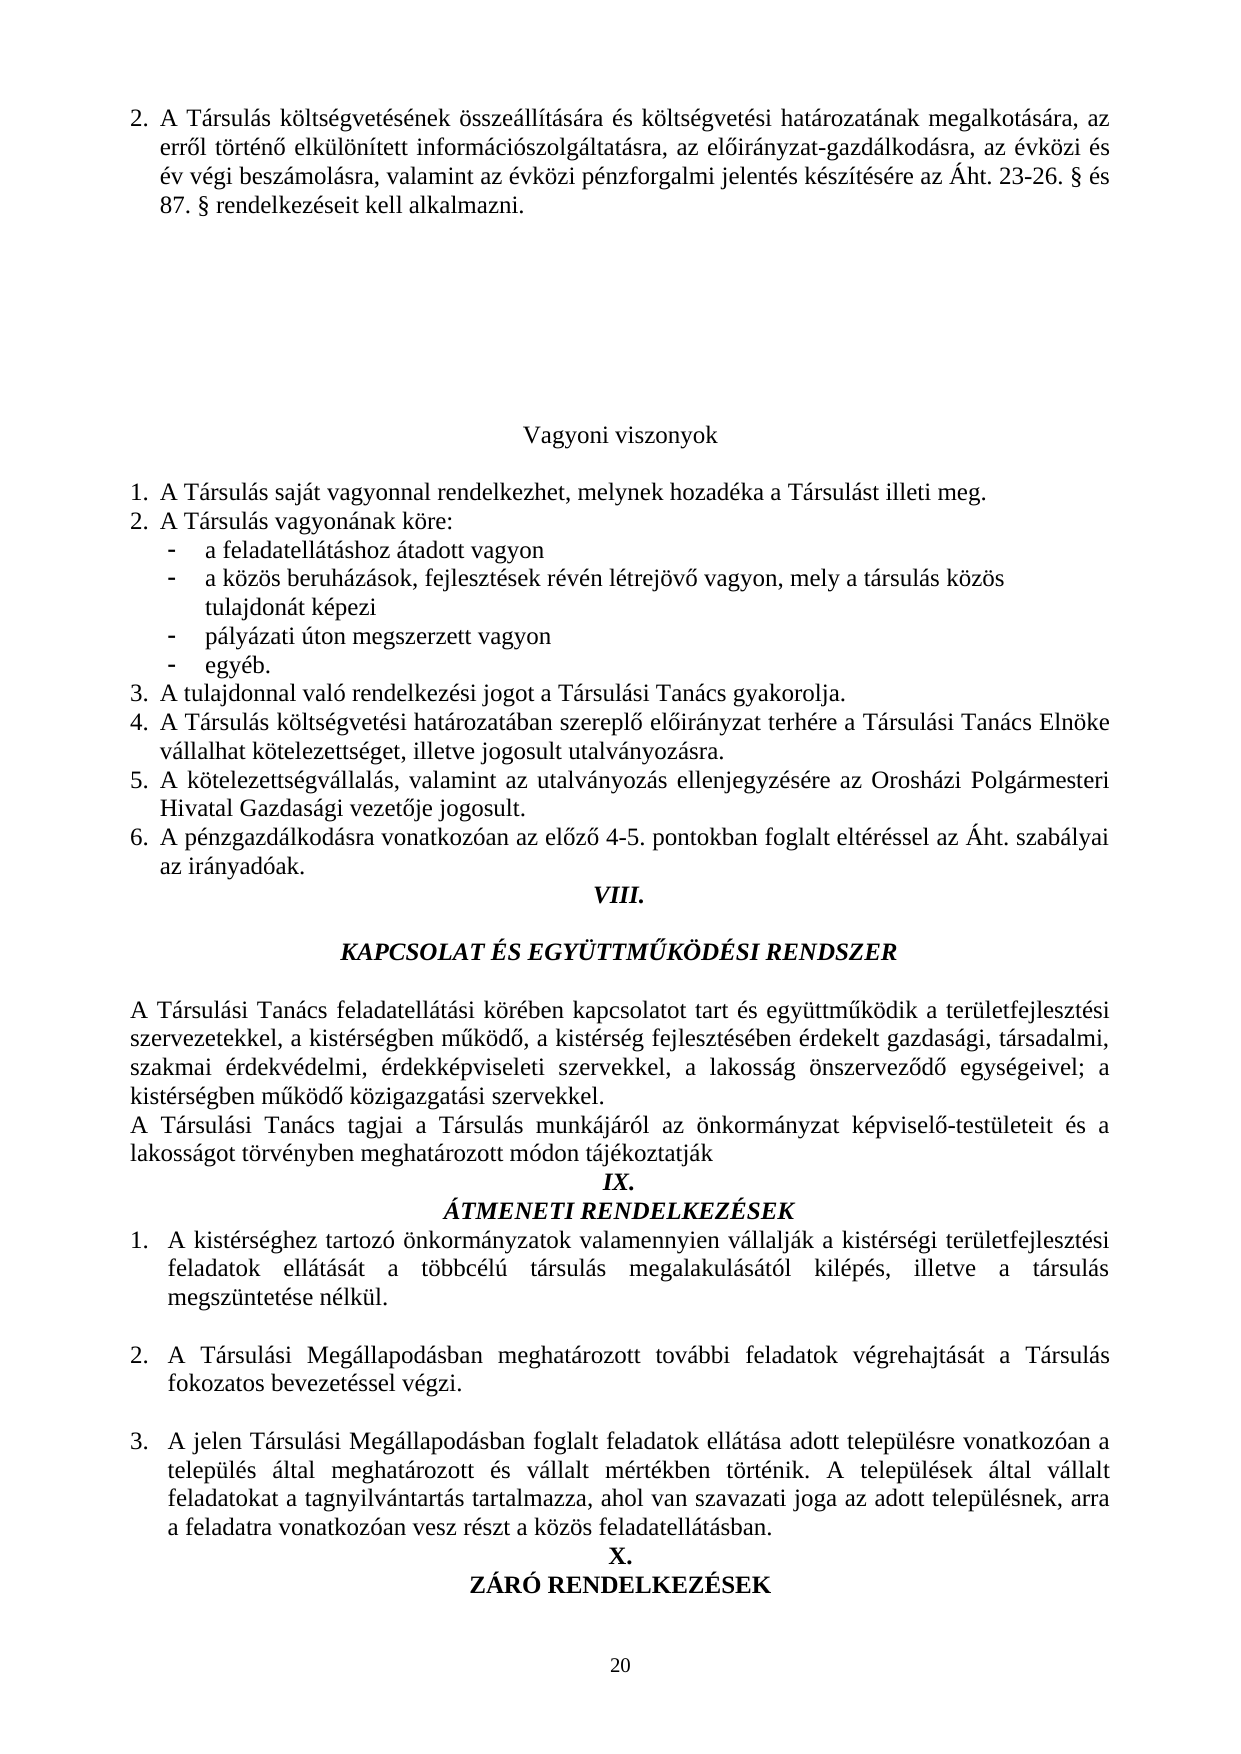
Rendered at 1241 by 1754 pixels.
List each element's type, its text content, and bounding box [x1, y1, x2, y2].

text A Társulási Tanács feladatellátási körében kapcsolatot tart és együttműködik a területfejlesztési szervezetekkel, a kistérségben működő, a kistérség fejlesztésében érdekelt gazdasági, társadalmi, szakmai érdekvédelmi, érdekképviseleti szervekkel, a lakosság önszerveződő egységeivel; a kistérségben működő közigazgatási szervekkel. [130, 995, 1110, 1110]
text KAPCSOLAT ÉS EGYÜTTMŰKÖDÉSI RENDSZER [130, 937, 1110, 966]
text VIII. [130, 880, 1110, 908]
text ZÁRÓ RENDELKEZÉSEK [130, 1570, 1110, 1598]
text 5. A kötelezettségvállalás, valamint az utalványozás ellenjegyzésére az Orosházi Polgármesteri Hivatal Gazdasági vezetője jogosult. [130, 765, 1110, 822]
text ÁTMENETI RENDELKEZÉSEK [130, 1196, 1110, 1225]
text X. [130, 1541, 1110, 1570]
list pályázati úton megszerzett vagyon [167, 621, 1110, 650]
list A kistérséghez tartozó önkormányzatok valamennyien vállalják a kistérségi területfejlesztési feladatok ellátását a többcélú társulás megalakulásától kilépés, illetve a társulás megszüntetése nélkül. [130, 1225, 1110, 1311]
text 4. A Társulás költségvetési határozatában szereplő előirányzat terhére a Társulási Tanács Elnöke vállalhat kötelezettséget, illetve jogosult utalványozásra. [130, 707, 1110, 765]
list a feladatellátáshoz átadott vagyon [167, 535, 1110, 563]
list a közös beruházások, fejlesztések révén létrejövő vagyon, mely a társulás közös tulajdonát képezi [167, 563, 1110, 621]
text 2. A Társulás költségvetésének összeállítására és költségvetési határozatának megalkotására, az erről történő elkülönített információszolgáltatásra, az előirányzat-gazdálkodásra, az évközi és év végi beszámolásra, valamint az évközi pénzforgalmi jelentés készítésére az Áht. 23-26. § és 87. § rendelkezéseit kell alkalmazni. [130, 103, 1110, 218]
text IX. [130, 1167, 1110, 1196]
list A Társulási Megállapodásban meghatározott további feladatok végrehajtását a Társulás fokozatos bevezetéssel végzi. [130, 1340, 1110, 1397]
text 6. A pénzgazdálkodásra vonatkozóan az előző 4-5. pontokban foglalt eltéréssel az Áht. szabályai az irányadóak. [130, 822, 1110, 880]
list egyéb. [167, 650, 1110, 678]
text Vagyoni viszonyok [130, 420, 1110, 448]
text A Társulási Tanács tagjai a Társulás munkájáról az önkormányzat képviselő-testületeit és a lakosságot törvényben meghatározott módon tájékoztatják [130, 1110, 1110, 1167]
list A jelen Társulási Megállapodásban foglalt feladatok ellátása adott településre vonatkozóan a település által meghatározott és vállalt mértékben történik. A települések által vállalt feladatokat a tagnyilvántartás tartalmazza, ahol van szavazati joga az adott településnek, arra a feladatra vonatkozóan vesz részt a közös feladatellátásban. [130, 1426, 1110, 1541]
text 3. A tulajdonnal való rendelkezési jogot a Társulási Tanács gyakorolja. [130, 678, 1110, 707]
text 2. A Társulás vagyonának köre: [130, 506, 1110, 535]
text 1. A Társulás saját vagyonnal rendelkezhet, melynek hozadéka a Társulást illeti meg. [130, 477, 1110, 506]
